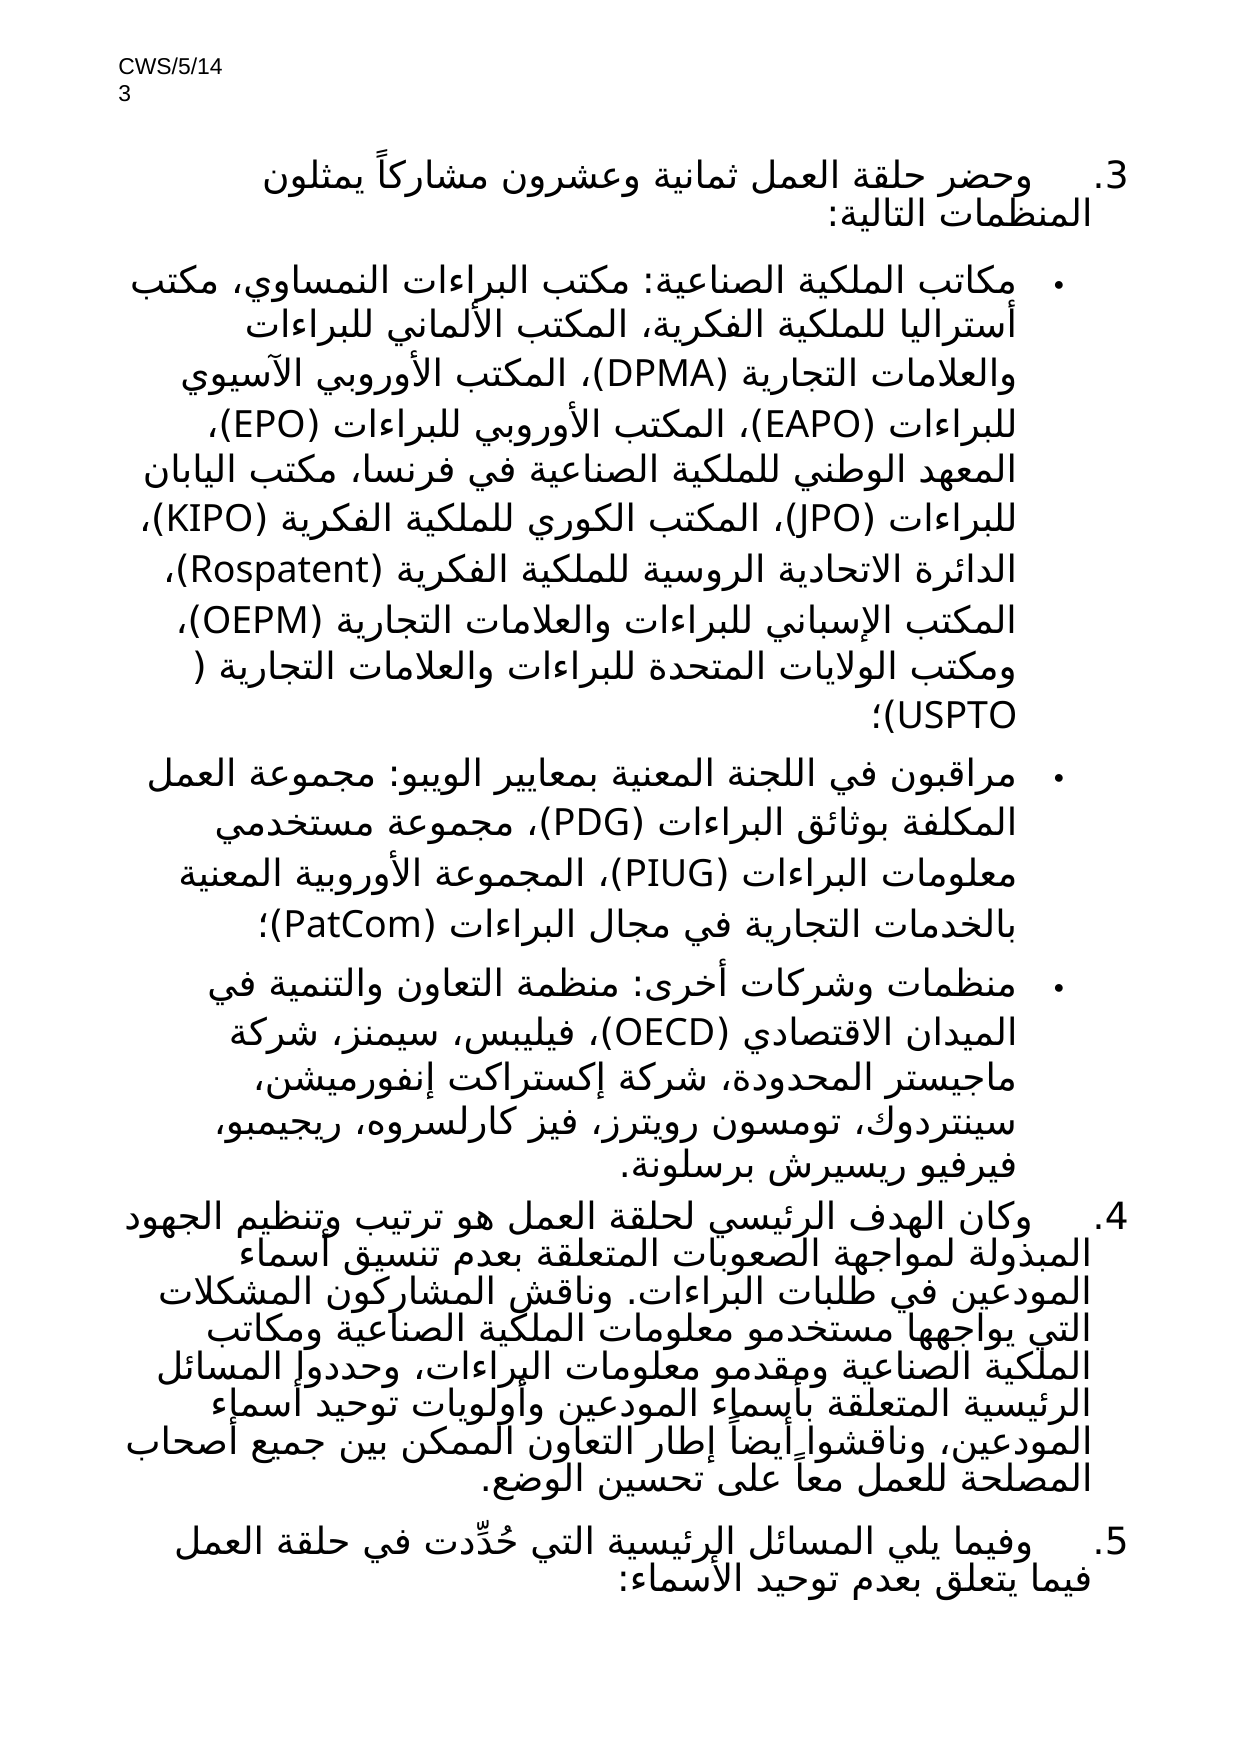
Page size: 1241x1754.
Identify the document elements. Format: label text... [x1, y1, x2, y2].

list منظمات وشركات أخرى: منظمة التعاون والتنمية في الميدان الاقتصادي (OECD)، فيليبس، سيمنز، شركة ماجيستر المحدودة، شركة إكستراكت إنفورميشن، سينتردوك، تومسون رويترز، فيز كارلسروه، ريجيمبو، فيرفيو ريسيرش برسلونة. [118, 961, 1055, 1187]
list مكاتب الملكية الصناعية: مكتب البراءات النمساوي، مكتب أستراليا للملكية الفكرية، المكتب الألماني للبراءات والعلامات التجارية (DPMA)، المكتب الأوروبي الآسيوي للبراءات (EAPO)، المكتب الأوروبي للبراءات (EPO)، المعهد الوطني للملكية الصناعية في فرنسا، مكتب اليابان للبراءات (JPO)، المكتب الكوري للملكية الفكرية (KIPO)، الدائرة الاتحادية الروسية للملكية الفكرية (Rospatent)، المكتب الإسباني للبراءات والعلامات التجارية (OEPM)، ومكتب الولايات المتحدة للبراءات والعلامات التجارية (USPTO)؛ [118, 258, 1055, 739]
text وحضر حلقة العمل ثمانية وعشرون مشاركاً يمثلون المنظمات التالية: [118, 158, 1092, 233]
text وكان الهدف الرئيسي لحلقة العمل هو ترتيب وتنظيم الجهود المبذولة لمواجهة الصعوبات المتعلقة بعدم تنسيق أسماء المودعين في طلبات البراءات. وناقش المشاركون المشكلات التي يواجهها مستخدمو معلومات الملكية الصناعية ومكاتب الملكية الصناعية ومقدمو معلومات البراءات، وحددوا المسائل الرئيسية المتعلقة بأسماء المودعين وأولويات توحيد أسماء المودعين، وناقشوا أيضاً إطار التعاون الممكن بين جميع أصحاب المصلحة للعمل معاً على تحسين الوضع. [118, 1199, 1092, 1499]
list مراقبون في اللجنة المعنية بمعايير الويبو: مجموعة العمل المكلفة بوثائق البراءات (PDG)، مجموعة مستخدمي معلومات البراءات (PIUG)، المجموعة الأوروبية المعنية بالخدمات التجارية في مجال البراءات (PatCom)؛ [118, 752, 1055, 949]
text وفيما يلي المسائل الرئيسية التي حُدِّدت في حلقة العمل فيما يتعلق بعدم توحيد الأسماء: [118, 1524, 1092, 1599]
